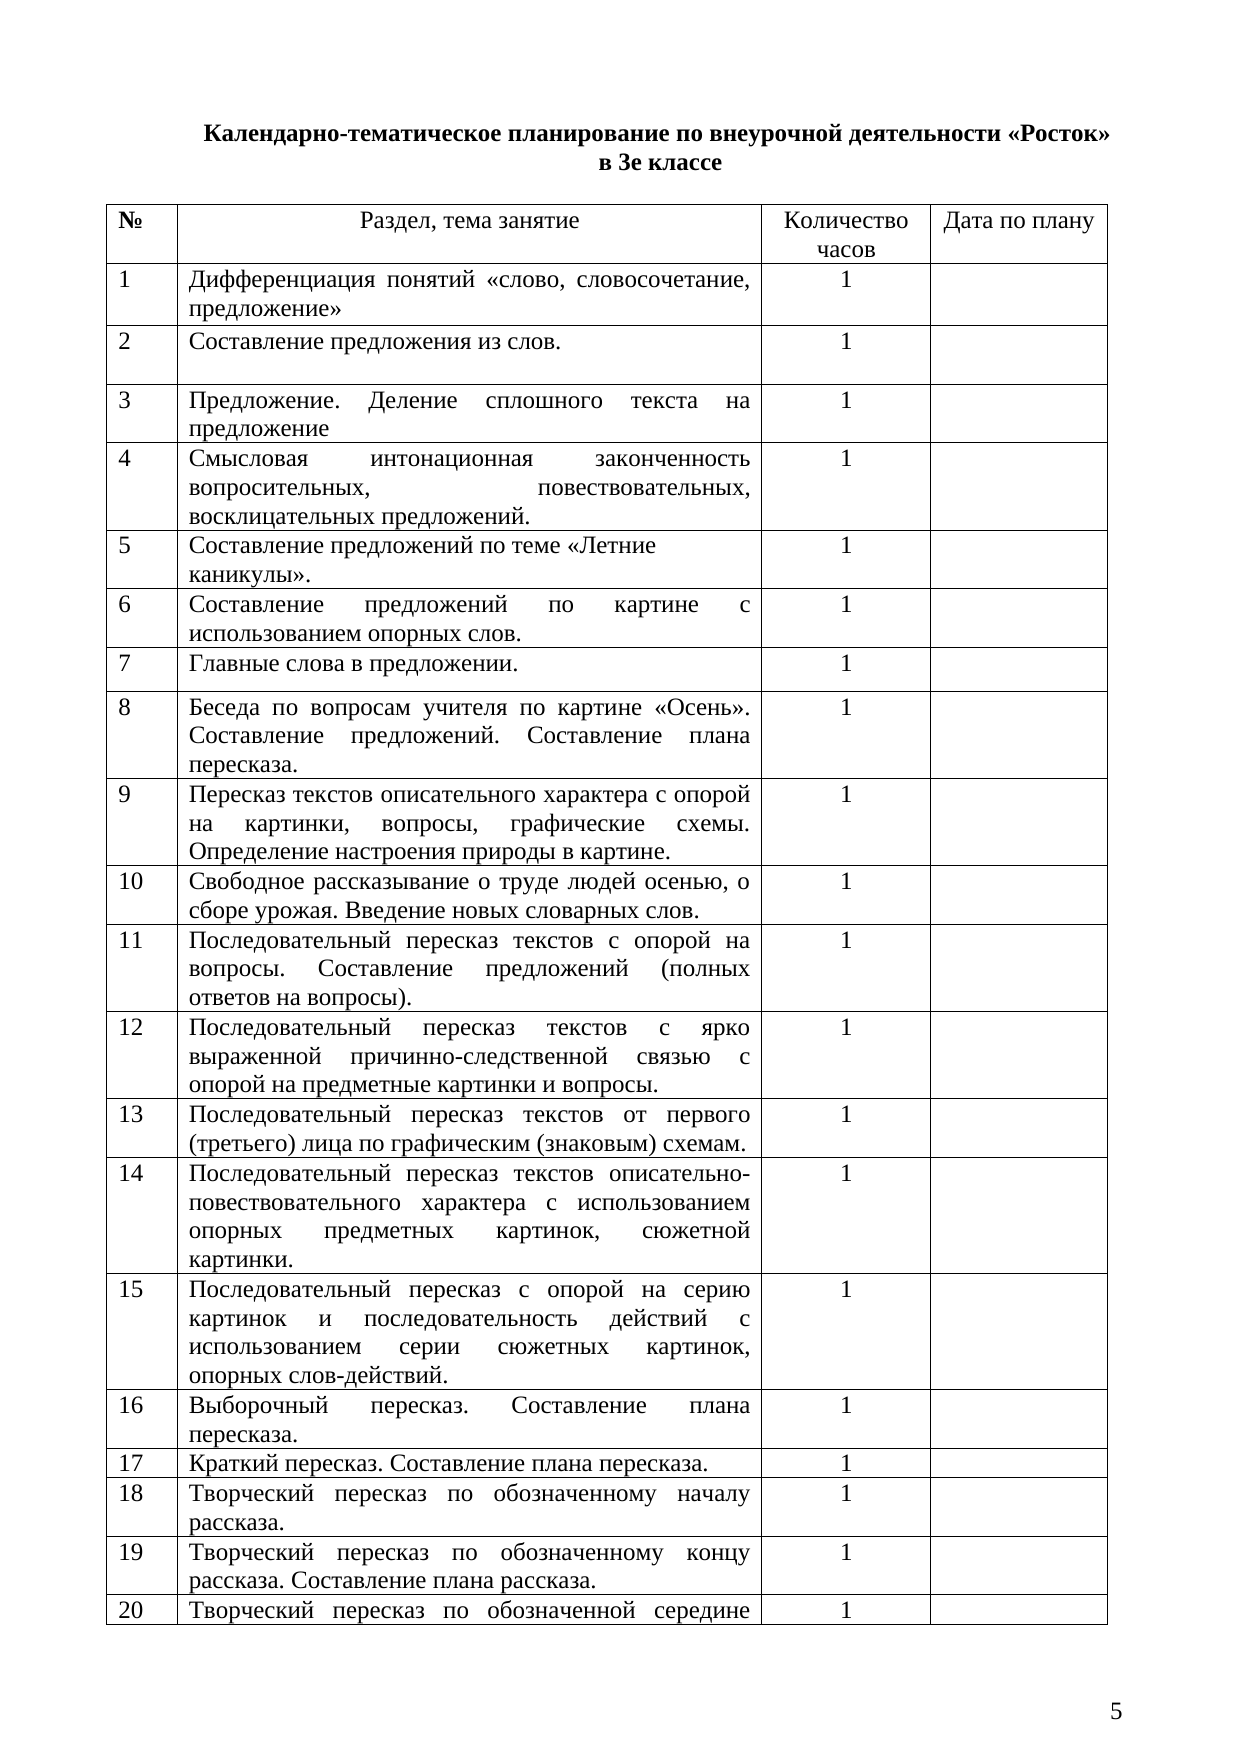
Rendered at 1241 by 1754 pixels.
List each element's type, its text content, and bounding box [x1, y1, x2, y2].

table_cell [931, 326, 1107, 384]
table_cell Составление предложений по картине с использованием опорных слов. [178, 589, 761, 647]
table_cell 1 [762, 1537, 930, 1594]
table_cell 1 [762, 531, 930, 588]
table_cell [931, 385, 1107, 442]
table_cell [931, 692, 1107, 778]
table_cell [931, 1012, 1107, 1098]
table_cell Свободное рассказывание о труде людей осенью, о сборе урожая. Введение новых словарных слов. [178, 866, 761, 924]
table_cell [931, 1537, 1107, 1594]
table_cell 1 [762, 866, 930, 924]
table_cell 1 [762, 1390, 930, 1447]
table_cell 1 [762, 443, 930, 529]
table_cell 1 [107, 264, 177, 325]
table_cell 19 [107, 1537, 177, 1594]
table_cell 4 [107, 443, 177, 529]
table_header № [107, 205, 177, 263]
table_cell [931, 648, 1107, 691]
table_cell 1 [762, 1478, 930, 1536]
table_cell 1 [762, 1449, 930, 1477]
table_cell 18 [107, 1478, 177, 1536]
table_header Раздел, тема занятие [178, 205, 761, 263]
table_cell [931, 925, 1107, 1011]
table_cell Беседа по вопросам учителя по картине «Осень». Составление предложений. Составление плана пересказа. [178, 692, 761, 778]
table_cell 3 [107, 385, 177, 442]
table_cell 1 [762, 589, 930, 647]
table_cell Краткий пересказ. Составление плана пересказа. [178, 1449, 761, 1477]
table_cell 12 [107, 1012, 177, 1098]
table_cell 7 [107, 648, 177, 691]
table_cell 11 [107, 925, 177, 1011]
table_cell Последовательный пересказ текстов описательно-повествовательного характера с использованием опорных предметных картинок, сюжетной картинки. [178, 1158, 761, 1273]
table_cell Последовательный пересказ текстов от первого (третьего) лица по графическим (знаковым) схемам. [178, 1099, 761, 1157]
table_cell 13 [107, 1099, 177, 1157]
table_cell 1 [762, 385, 930, 442]
table_cell [931, 1099, 1107, 1157]
table_cell 2 [107, 326, 177, 384]
table_cell Предложение. Деление сплошного текста на предложение [178, 385, 761, 442]
table_cell [931, 531, 1107, 588]
table_cell 1 [762, 779, 930, 865]
table_cell 17 [107, 1449, 177, 1477]
table_cell 15 [107, 1274, 177, 1389]
table_cell [931, 589, 1107, 647]
table_cell [931, 1449, 1107, 1477]
table_header Дата по плану [931, 205, 1107, 263]
table_cell 1 [762, 1158, 930, 1273]
text в 3е классе [118, 147, 1122, 176]
table_cell [931, 1390, 1107, 1447]
table_cell Выборочный пересказ. Составление плана пересказа. [178, 1390, 761, 1447]
table_cell 6 [107, 589, 177, 647]
table_cell Составление предложений по теме «Летние каникулы». [178, 531, 761, 588]
table_cell 20 [107, 1595, 177, 1624]
table_cell 1 [762, 648, 930, 691]
table_cell 1 [762, 1012, 930, 1098]
table_cell [931, 1158, 1107, 1273]
table_cell Главные слова в предложении. [178, 648, 761, 691]
table_cell [931, 1595, 1107, 1624]
table_cell Дифференциация понятий «слово, словосочетание, предложение» [178, 264, 761, 325]
table_cell 14 [107, 1158, 177, 1273]
table_cell Последовательный пересказ с опорой на серию картинок и последовательность действий с использованием серии сюжетных картинок, опорных слов-действий. [178, 1274, 761, 1389]
table_cell 1 [762, 925, 930, 1011]
table_cell Составление предложения из слов. [178, 326, 761, 384]
table_cell Пересказ текстов описательного характера с опорой на картинки, вопросы, графические схемы. Определение настроения природы в картине. [178, 779, 761, 865]
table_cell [178, 1595, 761, 1624]
table_cell 1 [762, 326, 930, 384]
table_cell [931, 1274, 1107, 1389]
table_cell [931, 866, 1107, 924]
table_header Количество часов [762, 205, 930, 263]
table_cell Творческий пересказ по обозначенному началу рассказа. [178, 1478, 761, 1536]
table_cell [931, 443, 1107, 529]
table_cell [931, 779, 1107, 865]
table_cell 1 [762, 1274, 930, 1389]
table_cell [931, 264, 1107, 325]
table_cell 10 [107, 866, 177, 924]
table_cell 1 [762, 264, 930, 325]
table_cell 9 [107, 779, 177, 865]
table_cell 1 [762, 1099, 930, 1157]
table_cell Творческий пересказ по обозначенному концу рассказа. Составление плана рассказа. [178, 1537, 761, 1594]
table_cell 5 [107, 531, 177, 588]
table_cell 8 [107, 692, 177, 778]
table_cell [931, 1478, 1107, 1536]
table_cell 1 [762, 1595, 930, 1624]
table_cell Последовательный пересказ текстов с ярко выраженной причинно-следственной связью с опорой на предметные картинки и вопросы. [178, 1012, 761, 1098]
table_cell 1 [762, 692, 930, 778]
table_cell 16 [107, 1390, 177, 1447]
text Календарно-тематическое планирование по внеурочной деятельности «Росток» [118, 118, 1122, 147]
table_cell Последовательный пересказ текстов с опорой на вопросы. Составление предложений (полных ответов на вопросы). [178, 925, 761, 1011]
table_cell Смысловая интонационная законченность вопросительных, повествовательных, восклицательных предложений. [178, 443, 761, 529]
